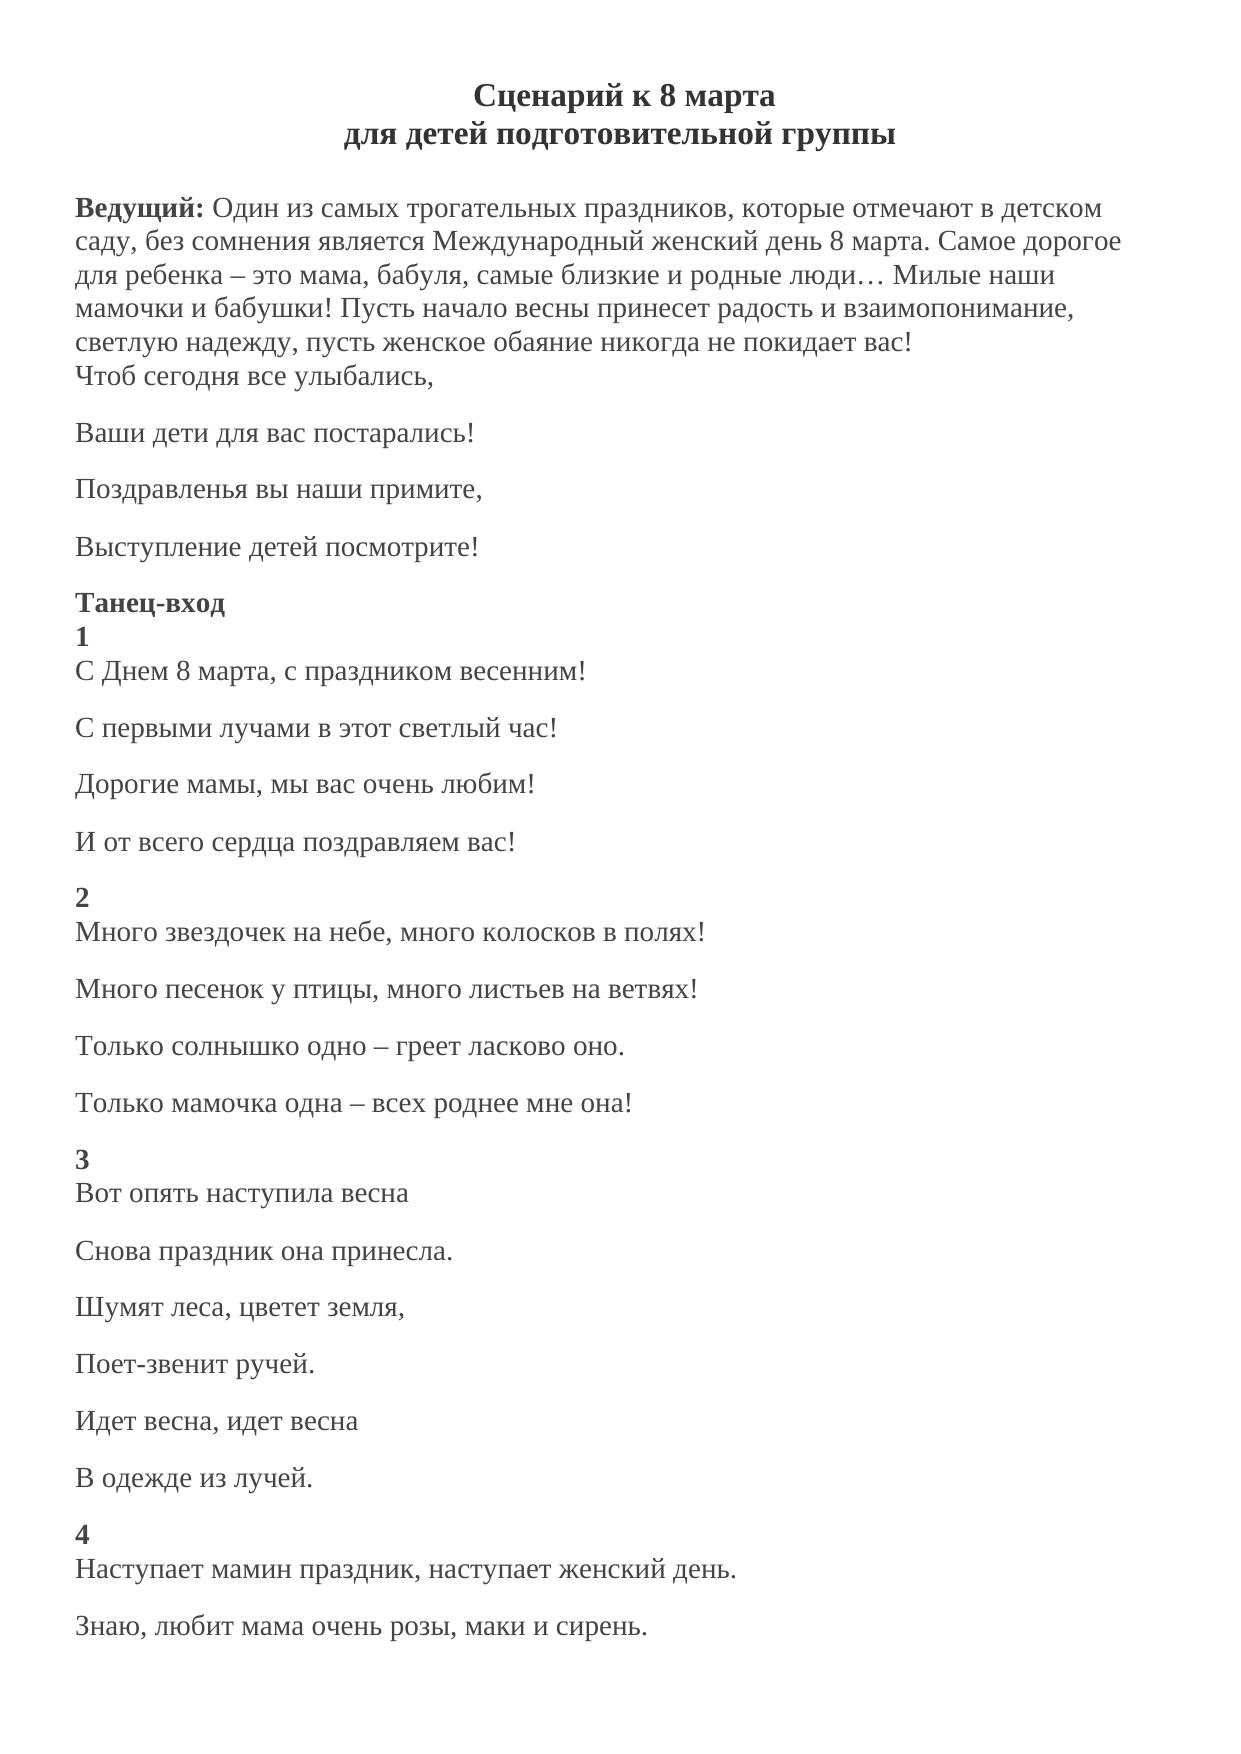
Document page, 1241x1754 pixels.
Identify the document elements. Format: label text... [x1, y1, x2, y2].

text Дорогие мамы, мы вас очень любим! [75, 767, 1165, 800]
text 1 [75, 619, 1165, 653]
text для детей подготовительной группы [75, 113, 1165, 152]
text Вот опять наступила весна [75, 1176, 1165, 1209]
text Только мамочка одна – всех роднее мне она! [75, 1085, 1165, 1119]
text 2 [75, 881, 1165, 914]
text 4 [75, 1517, 1165, 1551]
text С Днем 8 марта, с праздником весенним! [75, 653, 1165, 686]
text Сценарий к 8 марта [75, 75, 1165, 113]
text Выступление детей посмотрите! [75, 529, 1165, 562]
text Наступает мамин праздник, наступает женский день. [75, 1551, 1165, 1584]
text Снова праздник она принесла. [75, 1233, 1165, 1266]
text 3 [75, 1142, 1165, 1176]
text Поздравленья вы наши примите, [75, 472, 1165, 505]
text Только солнышко одно – греет ласково оно. [75, 1028, 1165, 1062]
text Много песенок у птицы, много листьев на ветвях! [75, 971, 1165, 1005]
text С первыми лучами в этот светлый час! [75, 710, 1165, 743]
text Ведущий: Один из самых трогательных праздников, которые отмечают в детском саду, без сомнения является Международный женский день 8 марта. Самое дорогое для ребенка – это мама, бабуля, самые близкие и родные люди… Милые наши мамочки и бабушки! Пусть начало весны принесет радость и взаимопонимание, светлую надежду, пусть женское обаяние никогда не покидает вас! [75, 190, 1165, 358]
text Шумят леса, цветет земля, [75, 1289, 1165, 1323]
text Чтоб сегодня все улыбались, [75, 358, 1165, 391]
text Поет-звенит ручей. [75, 1347, 1165, 1380]
text Танец-вход [75, 586, 1165, 619]
text Идет весна, идет весна [75, 1403, 1165, 1437]
text Знаю, любит мама очень розы, маки и сирень. [75, 1608, 1165, 1642]
text В одежде из лучей. [75, 1461, 1165, 1494]
text Ваши дети для вас постарались! [75, 415, 1165, 448]
text Много звездочек на небе, много колосков в полях! [75, 914, 1165, 948]
text И от всего сердца поздравляем вас! [75, 824, 1165, 857]
